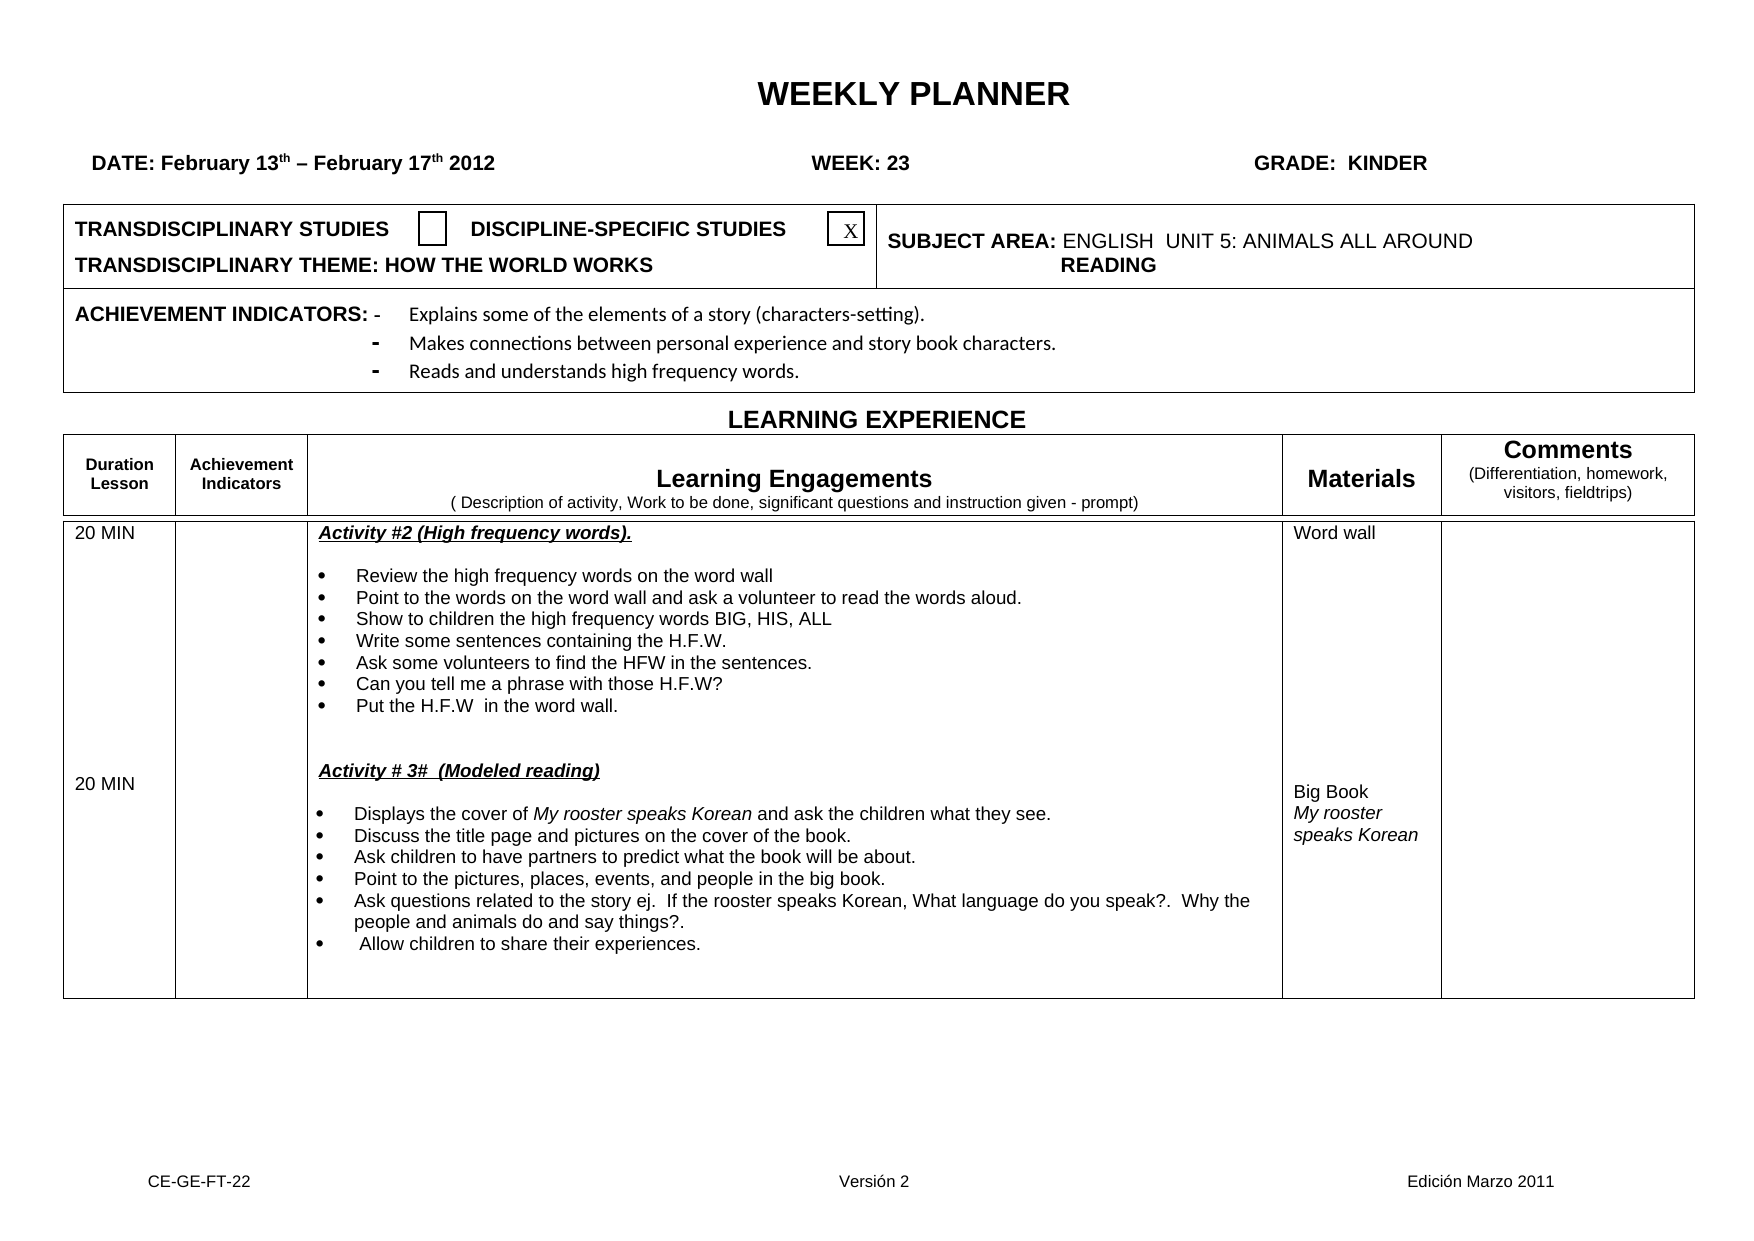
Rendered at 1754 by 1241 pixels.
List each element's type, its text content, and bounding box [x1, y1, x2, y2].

table_header [1442, 522, 1694, 997]
table_header Phonics song chart 15 Phonics audio CD. CD Player Word wall Big Book My rooster speaks Korean [1283, 522, 1441, 997]
table_header [176, 522, 307, 997]
table_header 20 MIN 20 MIN 20 MIN [64, 522, 175, 997]
table_header Activity #1 (Phonemic awareness beginning sound m-n) Fabio (10 min.) Model the sounds to the children. Ask children to go to one place if words begin with the sound /m/ and ask to go to another place if the words begin with the sound /n/. Classroom teacher (10 Min). Explain to children that the letters have sounds an d that today they will learn about the letter Mm and its sound /m/. Model the sound. Display phonics song chart15 and read the song aloud as you point to examples. Play Mn en the phonics audio CD and have children sing along. Give some examples of words that begin with the letter Mn which stands for the sound /m/. Monkey Man Moon Mother March Many Mouse Make Mirror Encourage children to repeat those words with you. Ask children if they know more words that begin with the letter Mn and its sound /m/. Activity #2 (High frequency words). Review the high frequency words on the word wall Point to the words on the word wall and ask a volunteer to read the words aloud. Show to children the high frequency words BIG, HIS, ALL Write some sentences containing the H.F.W. Ask some volunteers to find the HFW in the sentences. Can you tell me a phrase with those H.F.W? Put the H.F.W in the word wall. Activity # 3# (Modeled reading) Displays the cover of My rooster speaks Korean and ask the children what they see. Discuss the title page and pictures on the cover of the book. Ask children to have partners to predict what the book will be about. Point to the pictures, places, events, and people in the big book. Ask questions related to the story ej. If the rooster speaks Korean, What language do you speak?. Why the people and animals do and say things?. Allow children to share their experiences. [308, 522, 1282, 997]
